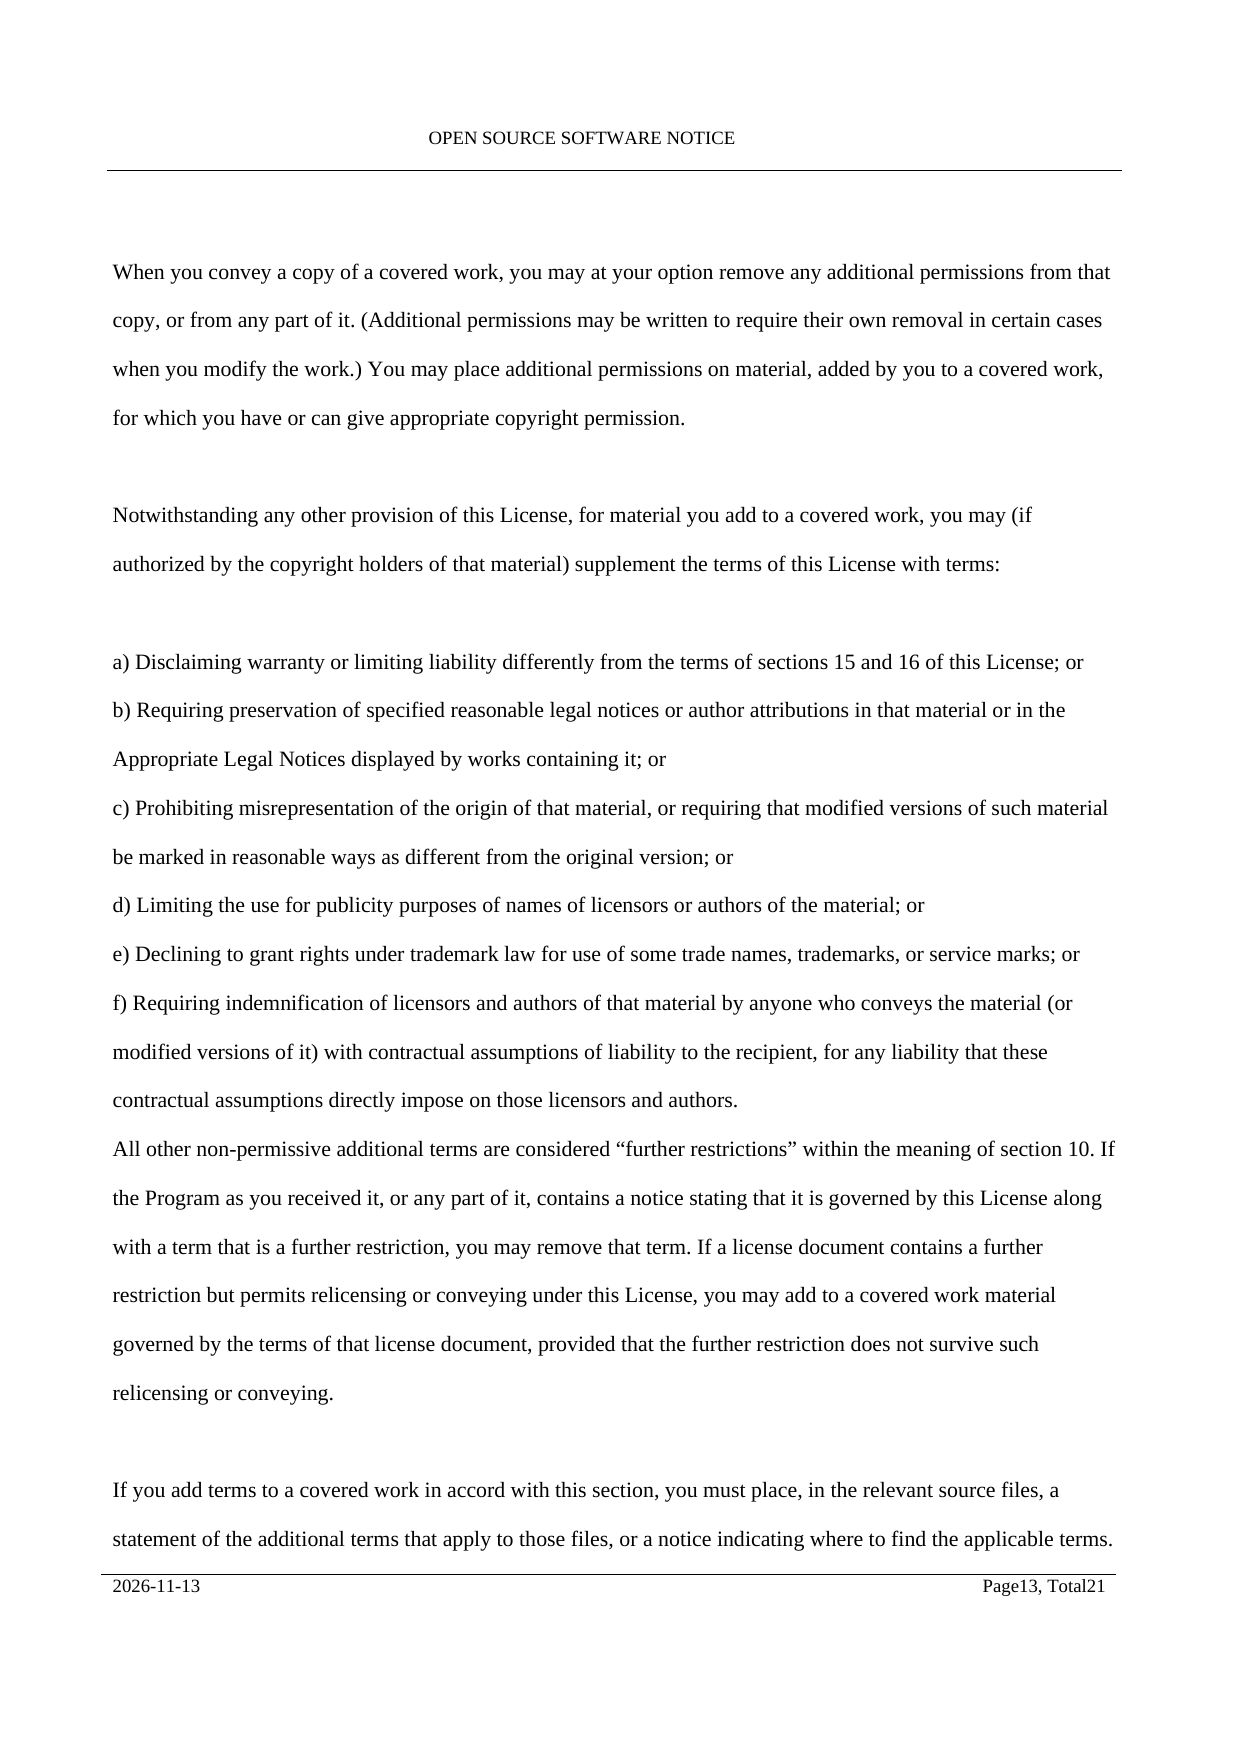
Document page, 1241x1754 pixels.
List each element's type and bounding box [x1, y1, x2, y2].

text [112, 206, 1128, 1555]
